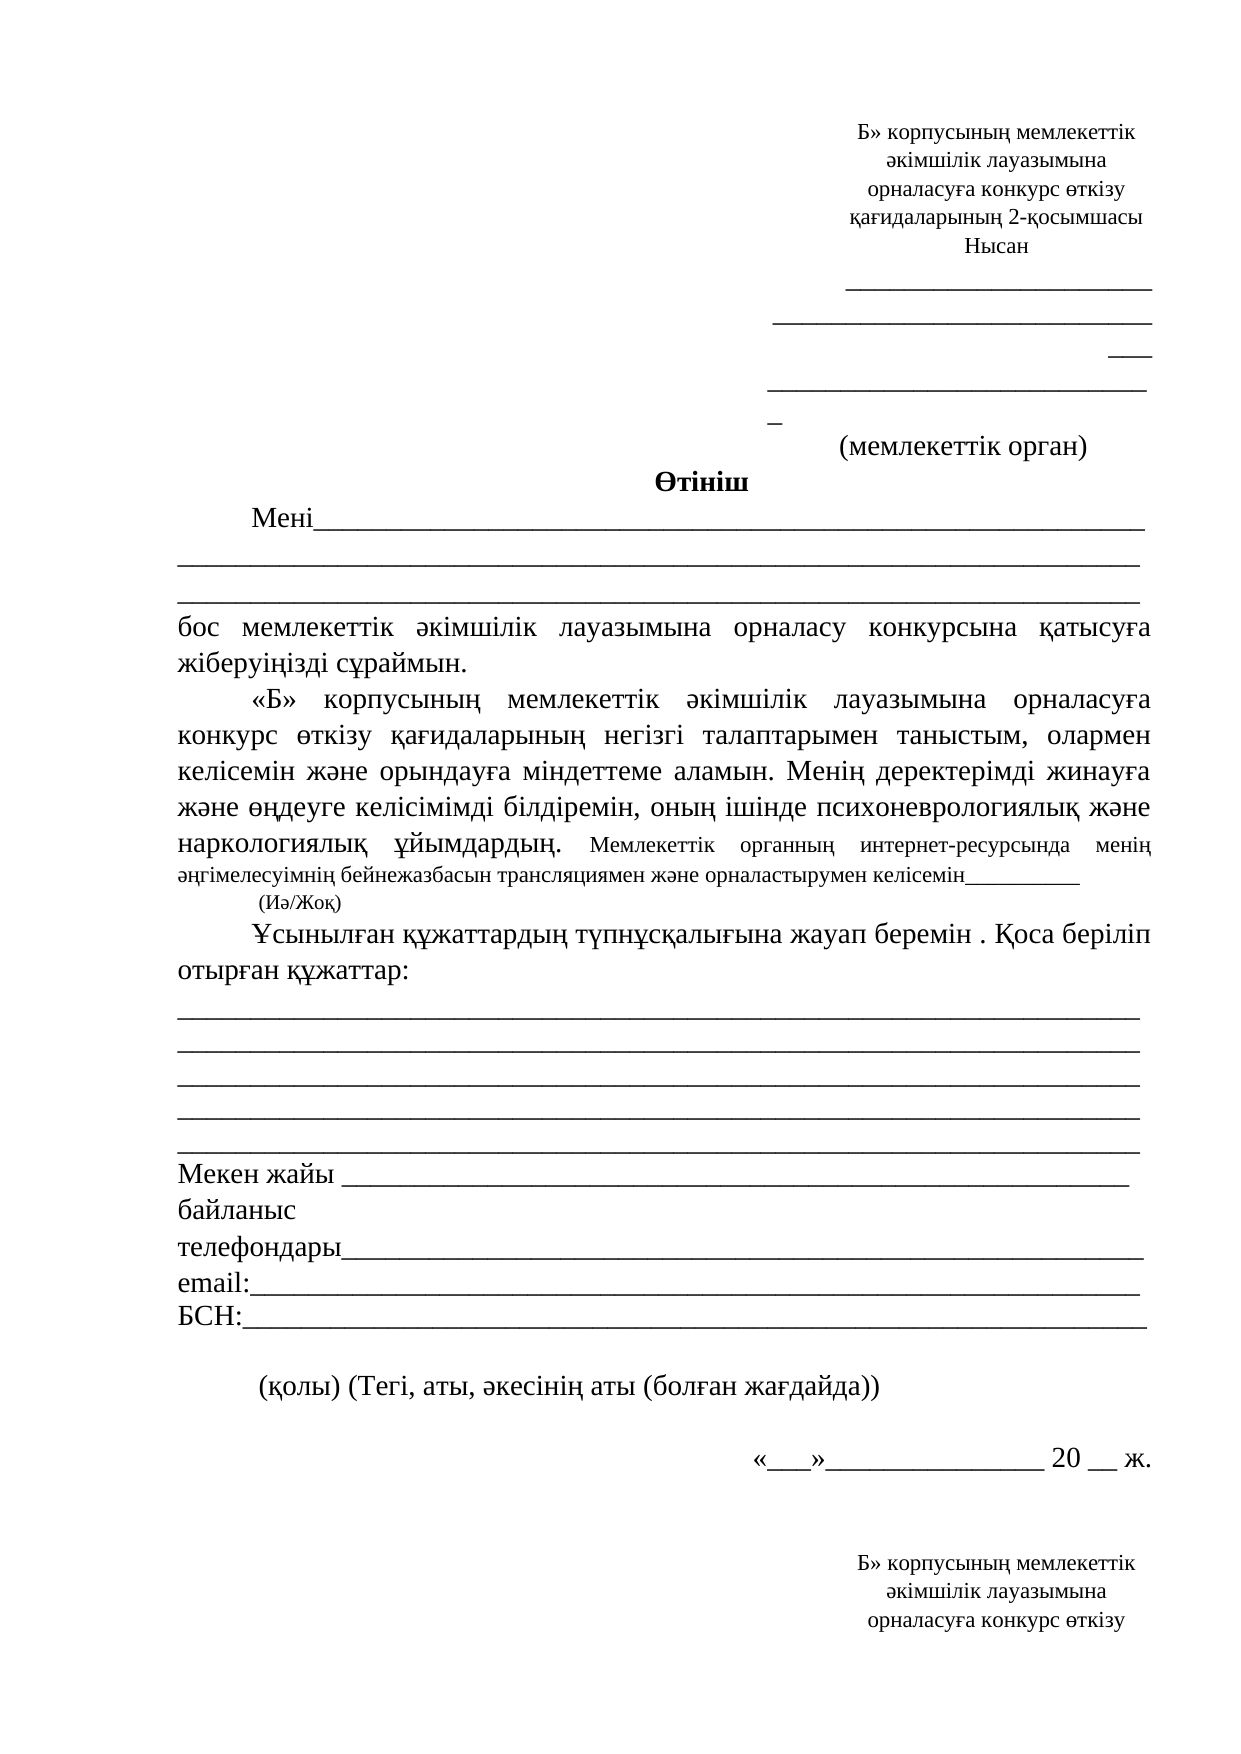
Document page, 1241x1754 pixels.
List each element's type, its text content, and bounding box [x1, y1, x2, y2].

text __________________________________________________________________ [177, 536, 1152, 570]
text «Б» корпусының мемлекеттік әкімшілік лауазымына орналасуға конкурс өткізу қағидаларының негізгі талаптарымен таныстым, олармен келісемін және орындауға міндеттеме аламын. Менің деректерімді жинауға және өңдеуге келісімімді білдіремін, оның ішінде психоневрологиялық және наркологиялық ұйымдардың. Мемлекеттік органның интернет-ресурсында менің әңгімелесуімнің бейнежазбасын трансляциямен және орналастырумен келісемін__________ [177, 681, 1152, 888]
text Б» корпусының мемлекеттік [767, 1549, 1152, 1575]
text (мемлекеттік орган) [693, 428, 1152, 462]
text (Иә/Жоқ) [177, 890, 1152, 914]
text Өтініш [177, 464, 1152, 498]
text әкімшілік лауазымына [767, 1577, 1152, 1603]
text __________________________________________________________________ бос мемлекеттік әкімшілік лауазымына орналасу конкурсына қатысуға жіберуіңізді сұраймын. [177, 573, 1152, 678]
text Б» корпусының мемлекеттік [767, 118, 1152, 144]
text Ұсынылған құжаттардың түпнұсқалығына жауап беремін . Қоса беріліп отырған құжаттар: [177, 916, 1152, 986]
text Мені_________________________________________________________ [177, 500, 1152, 534]
text орналасуға конкурс өткізу [767, 175, 1152, 201]
text қағидаларының 2-қосымшасы [767, 203, 1152, 230]
text __________________________________________________________________ [177, 1022, 1152, 1056]
text (қолы) (Тегі, аты, әкесінің аты (болған жағдайда)) [177, 1368, 1152, 1402]
text ___________________________ [767, 361, 1152, 428]
text __________________________________________________________________ [177, 1089, 1152, 1123]
text __________________________________________________________________ [177, 1056, 1152, 1089]
text еmail:_____________________________________________________________ [177, 1265, 1152, 1298]
text орналасуға конкурс өткізу [767, 1606, 1152, 1632]
text Нысан [767, 232, 1152, 258]
text БСН:______________________________________________________________ [177, 1298, 1152, 1332]
text байланыс телефондары_______________________________________________________ [177, 1192, 1152, 1262]
text әкімшілік лауазымына [767, 147, 1152, 173]
text __________________________________________________________________ [177, 989, 1152, 1022]
text __________________________________________________ [767, 260, 1152, 361]
text «___»_______________ 20 __ ж. [177, 1440, 1152, 1474]
text Мекен жайы ______________________________________________________ [177, 1156, 1152, 1190]
text __________________________________________________________________ [177, 1123, 1152, 1156]
